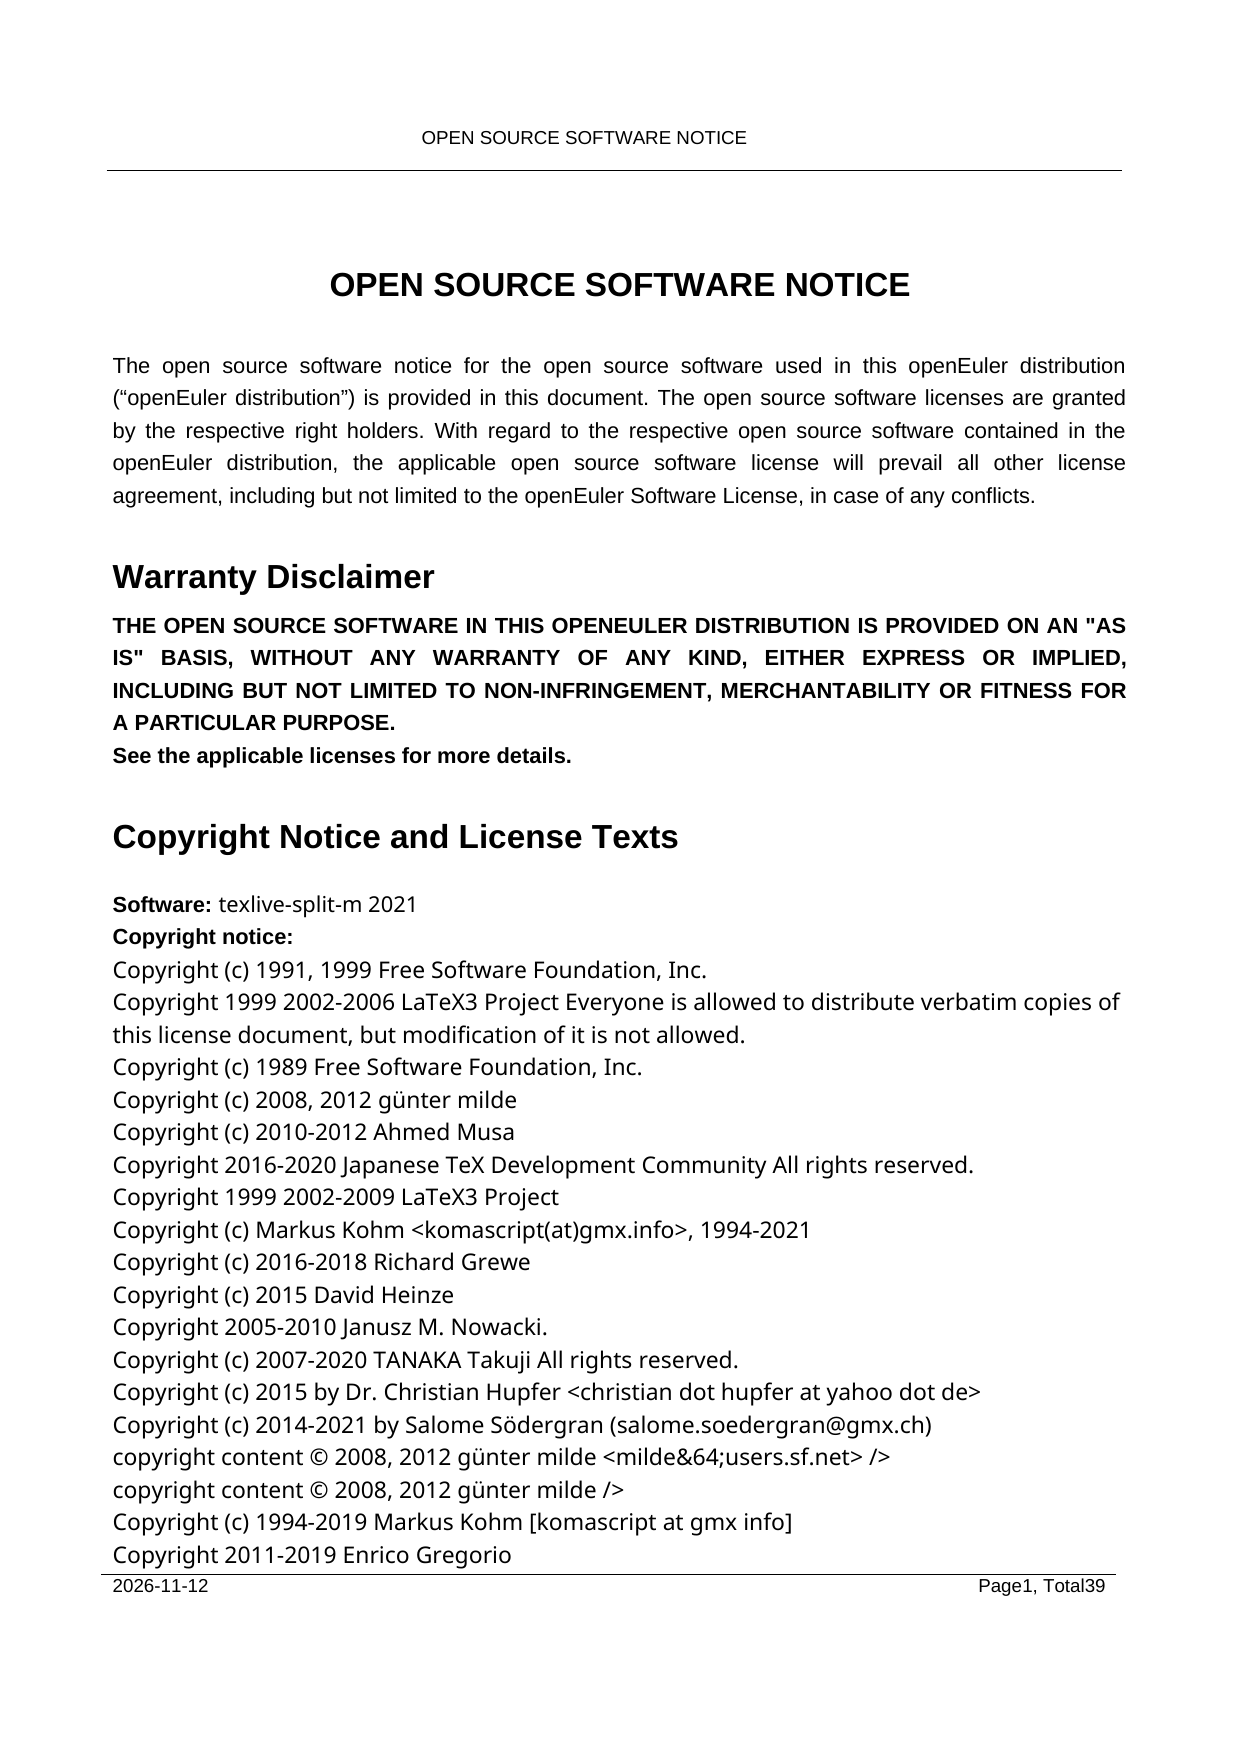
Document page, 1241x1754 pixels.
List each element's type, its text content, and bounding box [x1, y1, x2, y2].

text The open source software notice for the open source software used in this openEuler distribution (“openEuler distribution”) is provided in this document. The open source software licenses are granted by the respective right holders. With regard to the respective open source software contained in the openEuler distribution, the applicable open source software license will prevail all other license agreement, including but not limited to the openEuler Software License, in case of any conflicts. [112, 349, 1128, 511]
text Copyright Notice and License Texts [112, 804, 1128, 869]
text Warranty Disclaimer [112, 544, 1128, 609]
text Copyright notice: [112, 921, 1128, 953]
text Software: texlive-split-m 2021 [112, 888, 1128, 921]
text THE OPEN SOURCE SOFTWARE IN THIS OPENEULER DISTRIBUTION IS PROVIDED ON AN "AS IS" BASIS, WITHOUT ANY WARRANTY OF ANY KIND, EITHER EXPRESS OR IMPLIED, INCLUDING BUT NOT LIMITED TO NON-INFRINGEMENT, MERCHANTABILITY OR FITNESS FOR A PARTICULAR PURPOSE. See the applicable licenses for more details. [112, 609, 1128, 771]
text OPEN SOURCE SOFTWARE NOTICE [112, 251, 1128, 316]
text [112, 953, 1128, 1571]
